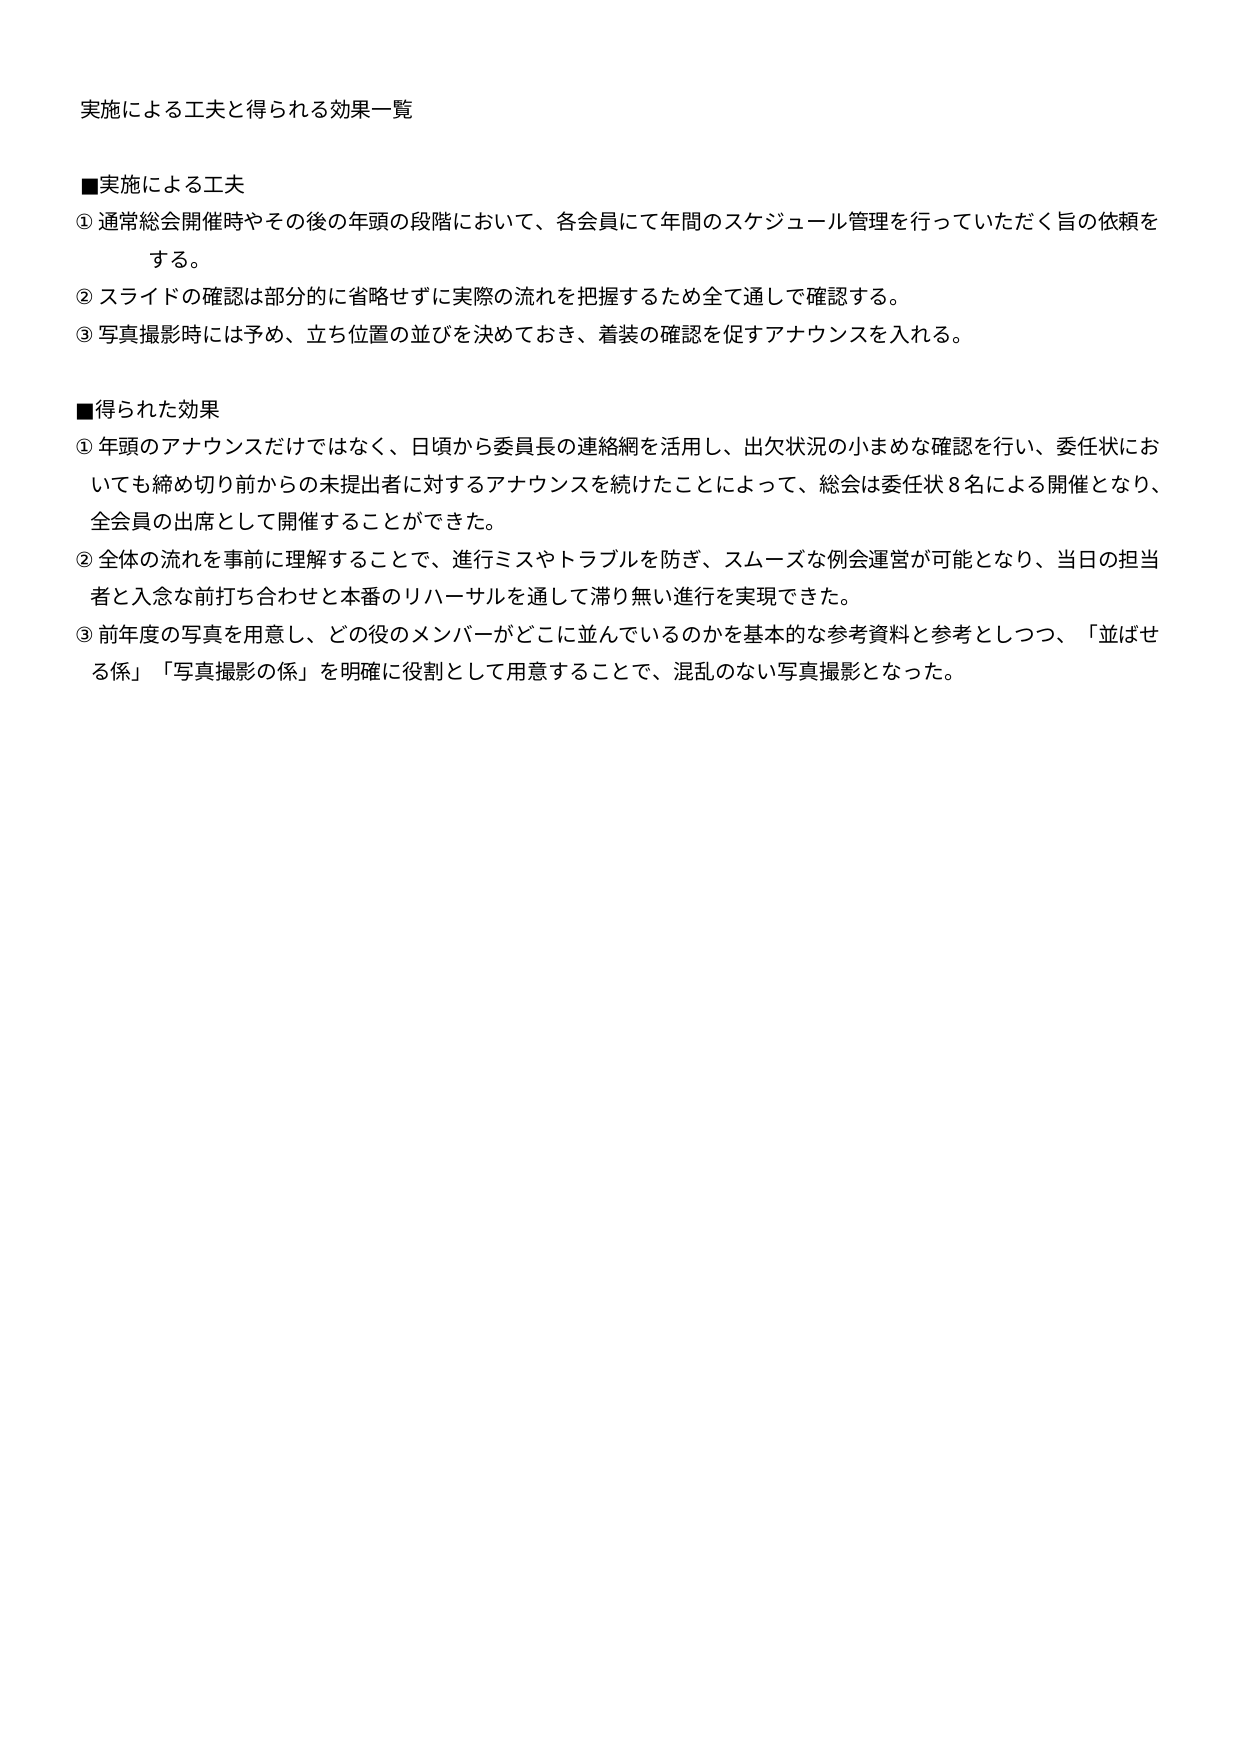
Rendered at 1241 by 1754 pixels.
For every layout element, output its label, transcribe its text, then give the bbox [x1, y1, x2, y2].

text ③前年度の写真を用意し、どの役のメンバーがどこに並んでいるのかを基本的な参考資料と参考としつつ、「並ばせる係」「写真撮影の係」を明確に役割として用意することで、混乱のない写真撮影となった。 [75, 614, 1165, 689]
text ①通常総会開催時やその後の年頭の段階において、各会員にて年間のスケジュール管理を行っていただく旨の依頼をする。 [75, 202, 1165, 277]
text ■得られた効果 [75, 389, 1165, 427]
text ③写真撮影時には予め、立ち位置の並びを決めておき、着装の確認を促すアナウンスを入れる。 [75, 314, 1165, 352]
text ①年頭のアナウンスだけではなく、日頃から委員長の連絡網を活用し、出欠状況の小まめな確認を行い、委任状においても締め切り前からの未提出者に対するアナウンスを続けたことによって、総会は委任状8名による開催となり、全会員の出席として開催することができた。 [75, 427, 1165, 539]
text ②全体の流れを事前に理解することで、進行ミスやトラブルを防ぎ、スムーズな例会運営が可能となり、当日の担当者と入念な前打ち合わせと本番のリハーサルを通して滞り無い進行を実現できた。 [75, 539, 1165, 614]
text ②スライドの確認は部分的に省略せずに実際の流れを把握するため全て通しで確認する。 [75, 277, 1165, 314]
text ■実施による工夫 [80, 164, 1165, 202]
text 実施による工夫と得られる効果一覧 [80, 89, 1165, 127]
